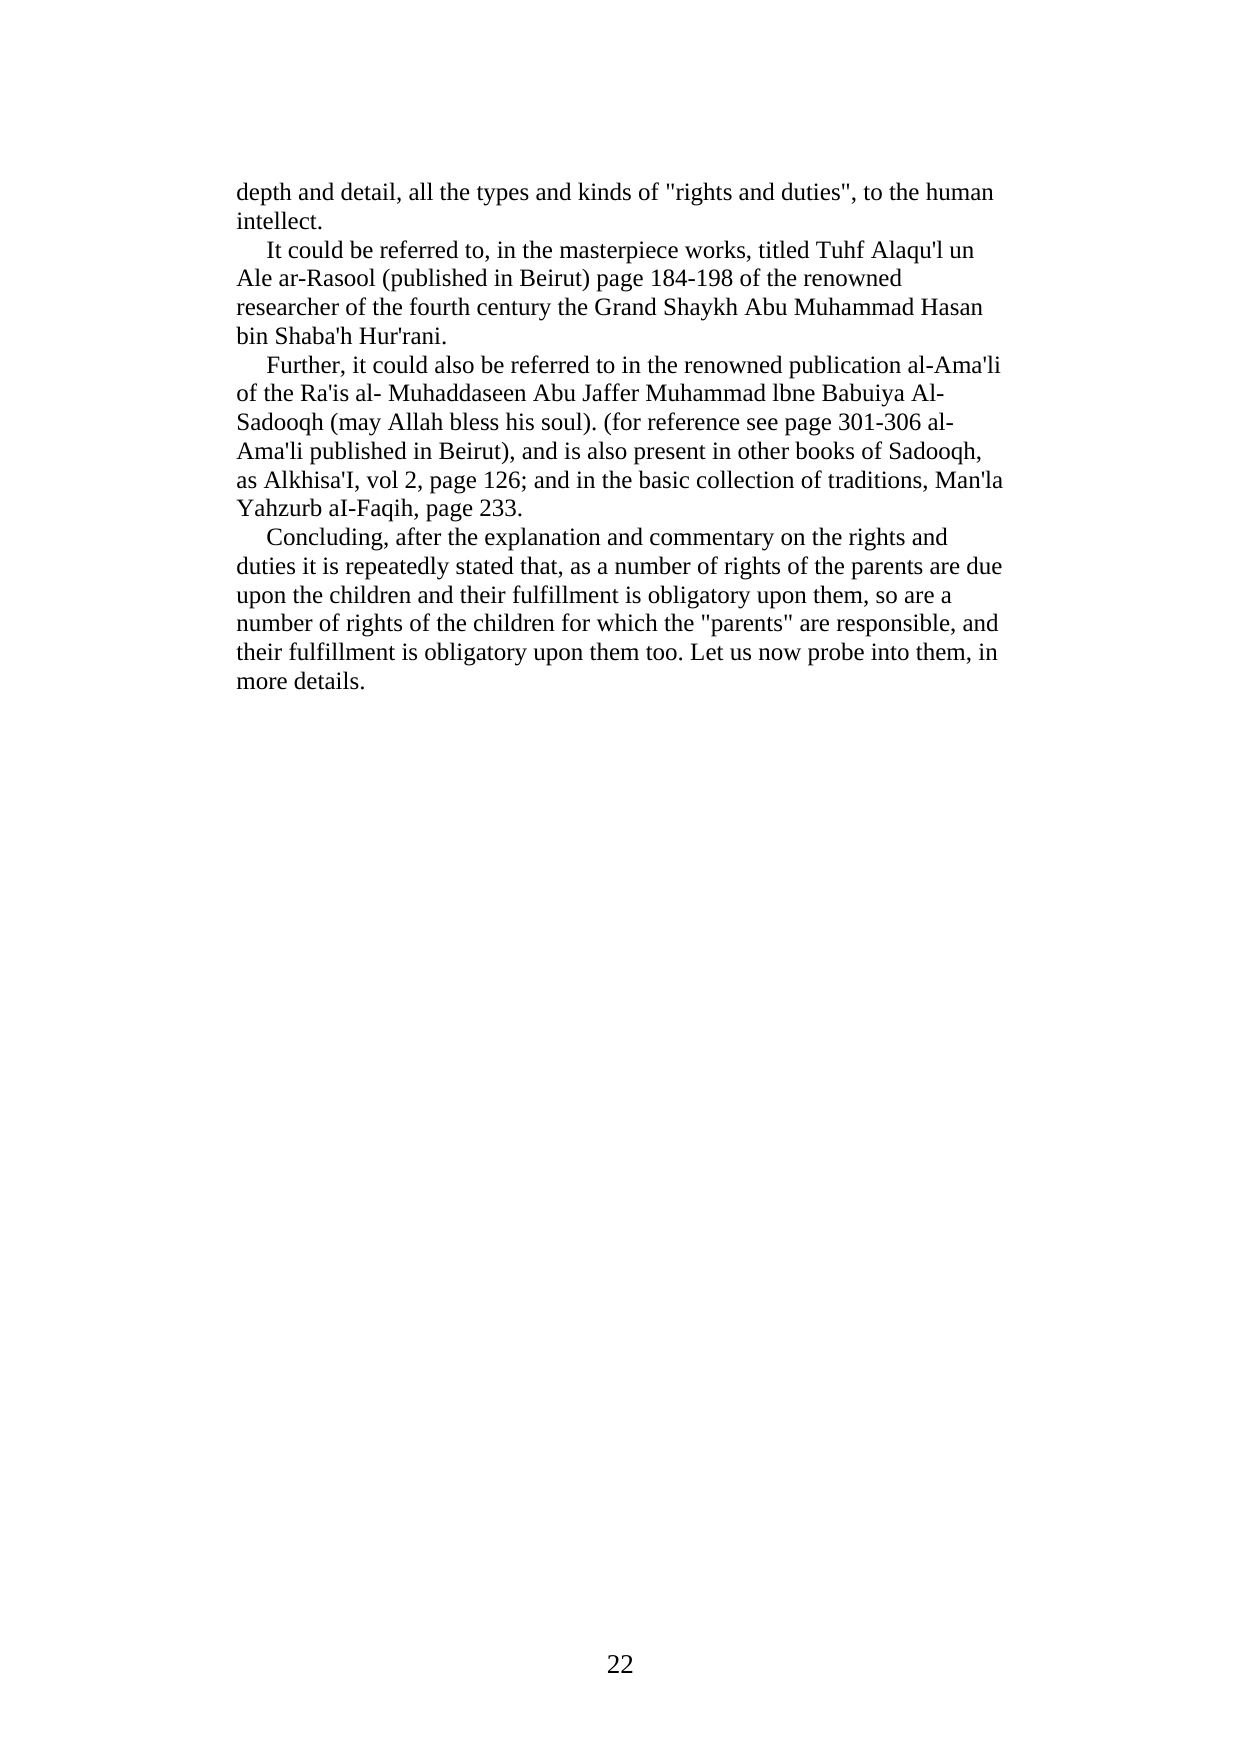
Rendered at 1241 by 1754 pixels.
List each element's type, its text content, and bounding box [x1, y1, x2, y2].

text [236, 177, 1004, 235]
text Further, it could also be referred to in the renowned publication al-Ama'li of the Ra'is al- Muhaddaseen Abu Jaffer Muhammad lbne Babuiya Al-Sadooqh (may Allah bless his soul). (for reference see page 301-306 al-Ama'li published in Beirut), and is also present in other books of Sadooqh, as Alkhisa'I, vol 2, page 126; and in the basic collection of traditions, Man'la Yahzurb aI-Faqih, page 233. [236, 350, 1004, 522]
text It could be referred to, in the masterpiece works, titled Tuhf Alaqu'l un Ale ar-Rasool (published in Beirut) page 184-198 of the renowned researcher of the fourth century the Grand Shaykh Abu Muhammad Hasan bin Shaba'h Hur'rani. [236, 235, 1004, 350]
text Concluding, after the explanation and commentary on the rights and duties it is repeatedly stated that, as a number of rights of the parents are due upon the children and their fulfillment is obligatory upon them, so are a number of rights of the children for which the "parents" are responsible, and their fulfillment is obligatory upon them too. Let us now probe into them, in more details. [236, 522, 1004, 695]
